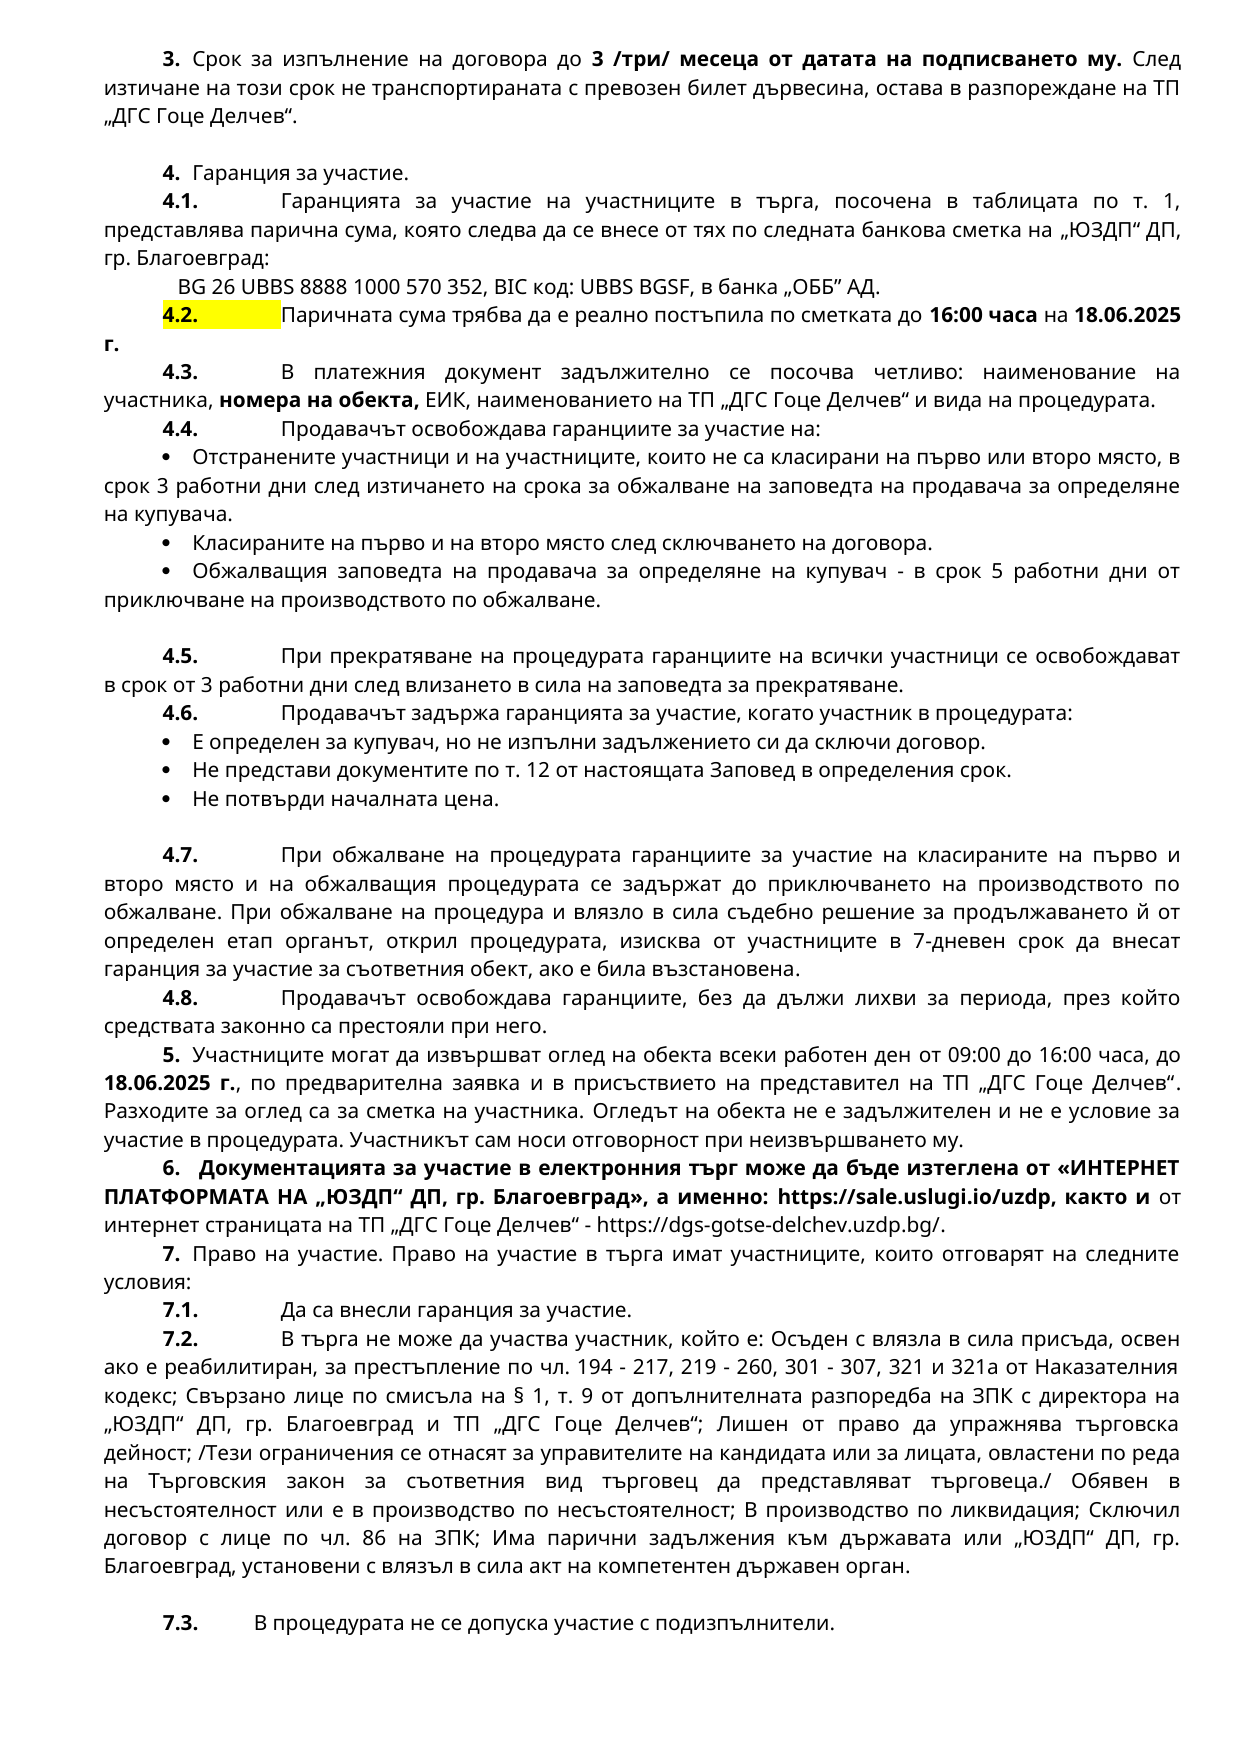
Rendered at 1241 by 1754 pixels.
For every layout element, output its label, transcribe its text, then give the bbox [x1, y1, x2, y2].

list При обжалване на процедурата гаранциите за участие на класираните на първо и второ място и на обжалващия процедурата се задържат до приключването на производството по обжалване. При обжалване на процедура и влязло в сила съдебно решение за продължаването й от определен етап органът, открил процедурата, изисква от участниците в 7-дневен срок да внесат гаранция за участие за съответния обект, ако е била възстановена. [103, 841, 1181, 983]
list Не представи документите по т. 12 от настоящата Заповед в определения срок. [103, 755, 1181, 784]
list Да са внесли гаранция за участие. [103, 1296, 1181, 1324]
text 7.3. В процедурата не се допуска участие с подизпълнители. [103, 1608, 1181, 1637]
list Паричната сума трябва да е реално постъпила по сметката до 16:00 часа на 18.06.2025 г. [103, 300, 1181, 357]
list Продавачът освобождава гаранциите за участие на: [103, 414, 1181, 442]
list BG 26 UBBS 8888 1000 570 352, BIC код: UBBS BGSF, в банка „ОББ” АД. [103, 272, 1181, 300]
list Класираните на първо и на второ място след сключването на договора. [103, 528, 1181, 556]
list Участниците могат да извършват оглед на обекта всеки работен ден от 09:00 до 16:00 часа, до 18.06.2025 г., по предварителна заявка и в присъствието на представител на ТП „ДГС Гоце Делчев“. Разходите за оглед са за сметка на участника. Огледът на обекта не е задължителен и не е условие за участие в процедурата. Участникът сам носи отговорност при неизвършването му. [103, 1040, 1181, 1153]
list Продавачът освобождава гаранциите, без да дължи лихви за периода, през който средствата законно са престояли при него. [103, 983, 1181, 1040]
list Е определен за купувач, но не изпълни задължението си да сключи договор. [103, 727, 1181, 755]
list При прекратяване на процедурата гаранциите на всички участници се освобождават в срок от 3 работни дни след влизането в сила на заповедта за прекратяване. [103, 642, 1181, 698]
list В търга не може да участва участник, който е: Осъден с влязла в сила присъда, освен ако е реабилитиран, за престъпление по чл. 194 - 217, 219 - 260, 301 - 307, 321 и 321а от Наказателния кодекс; Свързано лице по смисъла на § 1, т. 9 от допълнителната разпоредба на ЗПК с директора на „ЮЗДП“ ДП, гр. Благоевград и ТП „ДГС Гоце Делчев“; Лишен от право да упражнява търговска дейност; /Тези ограничения се отнасят за управителите на кандидата или за лицата, овластени по реда на Търговския закон за съответния вид търговец да представляват търговеца./ Обявен в несъстоятелност или е в производство по несъстоятелност; В производство по ликвидация; Сключил договор с лице по чл. 86 на ЗПК; Има парични задължения към държавата или „ЮЗДП“ ДП, гр. Благоевград, установени с влязъл в сила акт на компетентен държавен орган. [103, 1324, 1181, 1580]
list Срок за изпълнение на договора до 3 /три/ месеца от датата на подписването му. След изтичане на този срок не транспортираната с превозен билет дървесина, остава в разпореждане на ТП „ДГС Гоце Делчев“. [103, 44, 1181, 130]
list Гаранцията за участие на участниците в търга, посочена в таблицата по т. 1, представлява парична сума, която следва да се внесе от тях по следната банкова сметка на „ЮЗДП“ ДП, гр. Благоевград: [103, 187, 1181, 272]
list Документацията за участие в електронния търг може да бъде изтеглена от «ИНТЕРНЕТ ПЛАТФОРМАТА НА „ЮЗДП“ ДП, гр. Благоевград», а именно: https://sale.uslugi.io/uzdp, както и от интернет страницата на ТП „ДГС Гоце Делчев“ - https://dgs-gotse-delchev.uzdp.bg/. [103, 1153, 1181, 1239]
list В платежния документ задължително се посочва четливо: наименование на участника, номера на обекта, ЕИК, наименованието на ТП „ДГС Гоце Делчев“ и вида на процедурата. [103, 357, 1181, 414]
list Право на участие. Право на участие в търга имат участниците, които отговарят на следните условия: [103, 1239, 1181, 1296]
list Гаранция за участие. [103, 158, 1181, 187]
list Отстранените участници и на участниците, които не са класирани на първо или второ място, в срок 3 работни дни след изтичането на срока за обжалване на заповедта на продавача за определяне на купувача. [103, 442, 1181, 528]
list Продавачът задържа гаранцията за участие, когато участник в процедурата: [103, 698, 1181, 727]
list Обжалващия заповедта на продавача за определяне на купувач - в срок 5 работни дни от приключване на производството по обжалване. [103, 556, 1181, 613]
list Не потвърди началната цена. [103, 784, 1181, 812]
